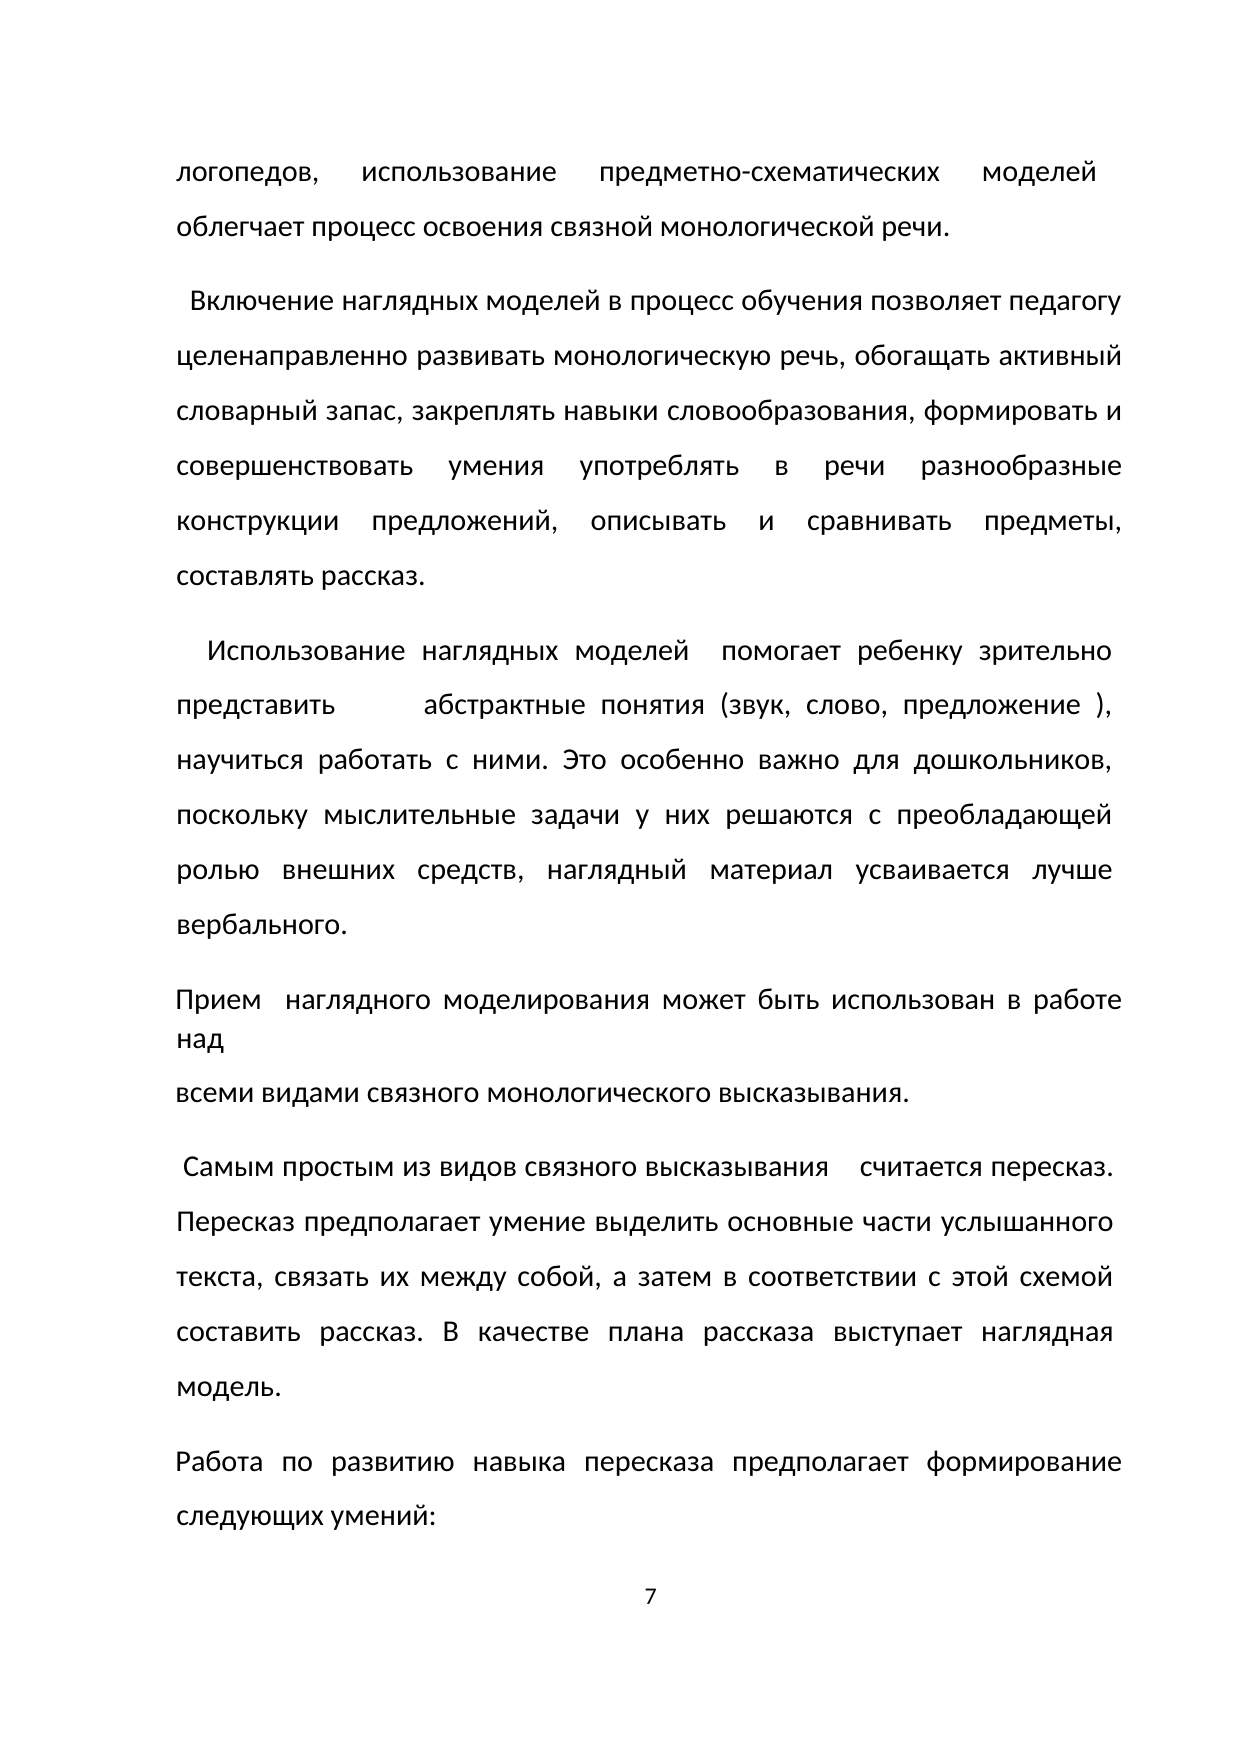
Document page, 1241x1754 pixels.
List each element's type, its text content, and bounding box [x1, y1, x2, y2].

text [175, 152, 1098, 243]
text Работа по развитию навыка пересказа предполагает формирование следующих умений: [175, 1442, 1123, 1533]
text Прием наглядного моделирования может быть использован в работе над [175, 980, 1123, 1056]
text всеми видами связного монологического высказывания. [175, 1073, 1123, 1110]
text Самым простым из видов связного высказывания считается пересказ. Пересказ предполагает умение выделить основные части услышанного текста, связать их между собой, а затем в соответствии с этой схемой составить рассказ. В качестве плана рассказа выступает наглядная модель. [175, 1147, 1114, 1404]
text Включение наглядных моделей в процесс обучения позволяет педагогу целенаправленно развивать монологическую речь, обогащать активный словарный запас, закреплять навыки словообразования, формировать и совершенствовать умения употреблять в речи разнообразные конструкции предложений, описывать и сравнивать предметы, составлять рассказ. [175, 281, 1123, 593]
text Использование наглядных моделей помогает ребенку зрительно представить абстрактные понятия (звук, слово, предложение ), научиться работать с ними. Это особенно важно для дошкольников, поскольку мыслительные задачи у них решаются с преобладающей ролью внешних средств, наглядный материал усваивается лучше вербального. [175, 631, 1113, 942]
